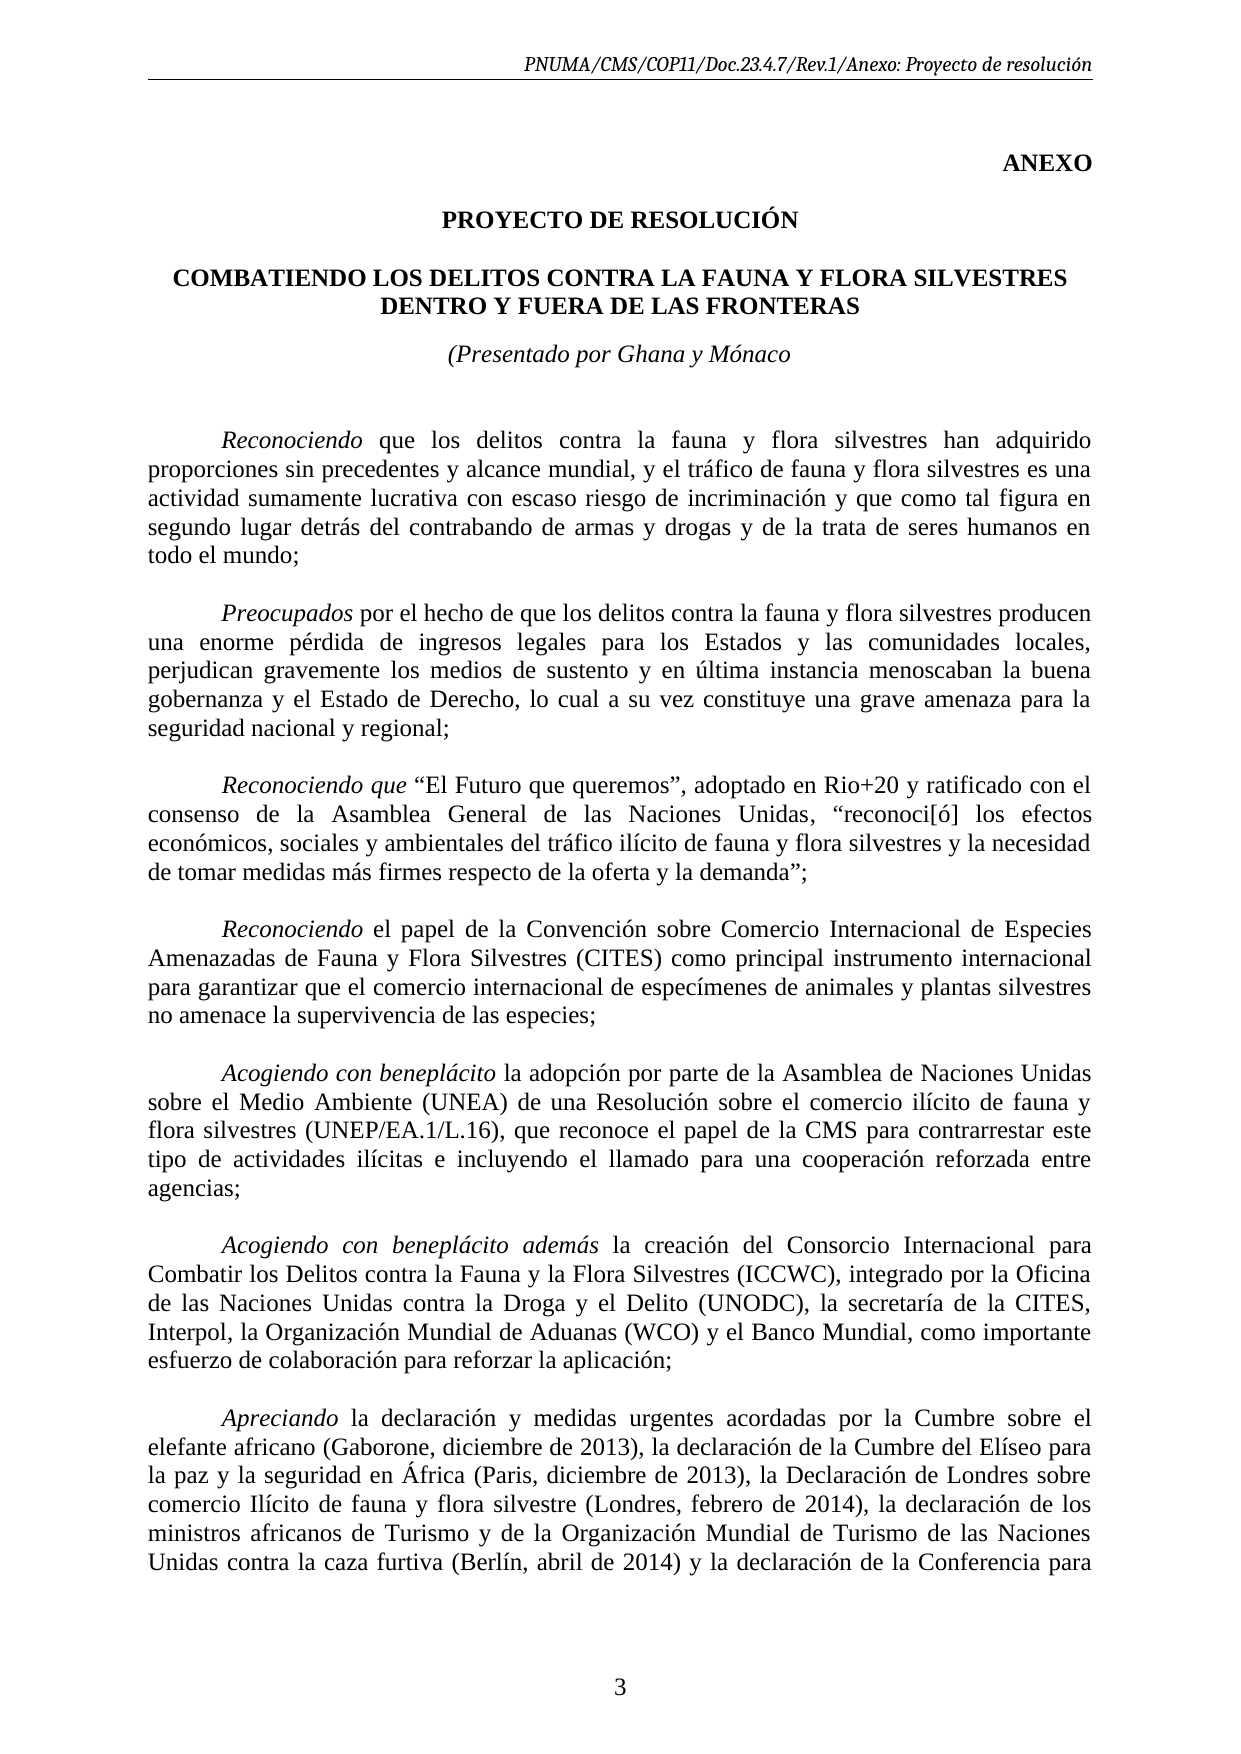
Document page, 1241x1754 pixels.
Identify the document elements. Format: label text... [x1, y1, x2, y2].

text Acogiendo con beneplácito la adopción por parte de la Asamblea de Naciones Unidas sobre el Medio Ambiente (UNEA) de una Resolución sobre el comercio ilícito de fauna y flora silvestres (UNEP/EA.1/L.16), que reconoce el papel de la CMS para contrarrestar este tipo de actividades ilícitas e incluyendo el llamado para una cooperación reforzada entre agencias; [148, 1058, 1092, 1202]
text Reconociendo el papel de la Convención sobre Comercio Internacional de Especies Amenazadas de Fauna y Flora Silvestres (CITES) como principal instrumento internacional para garantizar que el comercio internacional de especímenes de animales y plantas silvestres no amenace la supervivencia de las especies; [148, 914, 1092, 1029]
text Preocupados por el hecho de que los delitos contra la fauna y flora silvestres producen una enorme pérdida de ingresos legales para los Estados y las comunidades locales, perjudican gravemente los medios de sustento y en última instancia menoscaban la buena gobernanza y el Estado de Derecho, lo cual a su vez constituye una grave amenaza para la seguridad nacional y regional; [148, 598, 1092, 742]
text Acogiendo con beneplácito además la creación del Consorcio Internacional para Combatir los Delitos contra la Fauna y la Flora Silvestres (ICCWC), integrado por la Oficina de las Naciones Unidas contra la Droga y el Delito (UNODC), la secretaría de la CITES, Interpol, la Organización Mundial de Aduanas (WCO) y el Banco Mundial, como importante esfuerzo de colaboración para reforzar la aplicación; [148, 1231, 1092, 1374]
text PROYECTO DE RESOLUCIÓN [148, 205, 1092, 234]
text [148, 1403, 1092, 1576]
text Reconociendo que “El Futuro que queremos”, adoptado en Rio+20 y ratificado con el consenso de la Asamblea General de las Naciones Unidas, “reconoci[ó] los efectos económicos, sociales y ambientales del tráfico ilícito de fauna y flora silvestres y la necesidad de tomar medidas más firmes respecto de la oferta y la demanda”; [148, 771, 1092, 886]
text (Presentado por Ghana y Mónaco [373, 339, 1092, 368]
text ANEXO [148, 148, 1092, 176]
text COMBATIENDO LOS DELITOS CONTRA LA FAUNA Y FLORa SILVESTREs DENTRO Y FUERA DE LAS FRONTERAS [148, 263, 1092, 320]
text Reconociendo que los delitos contra la fauna y flora silvestres han adquirido proporciones sin precedentes y alcance mundial, y el tráfico de fauna y flora silvestres es una actividad sumamente lucrativa con escaso riesgo de incriminación y que como tal figura en segundo lugar detrás del contrabando de armas y drogas y de la trata de seres humanos en todo el mundo; [148, 426, 1092, 569]
